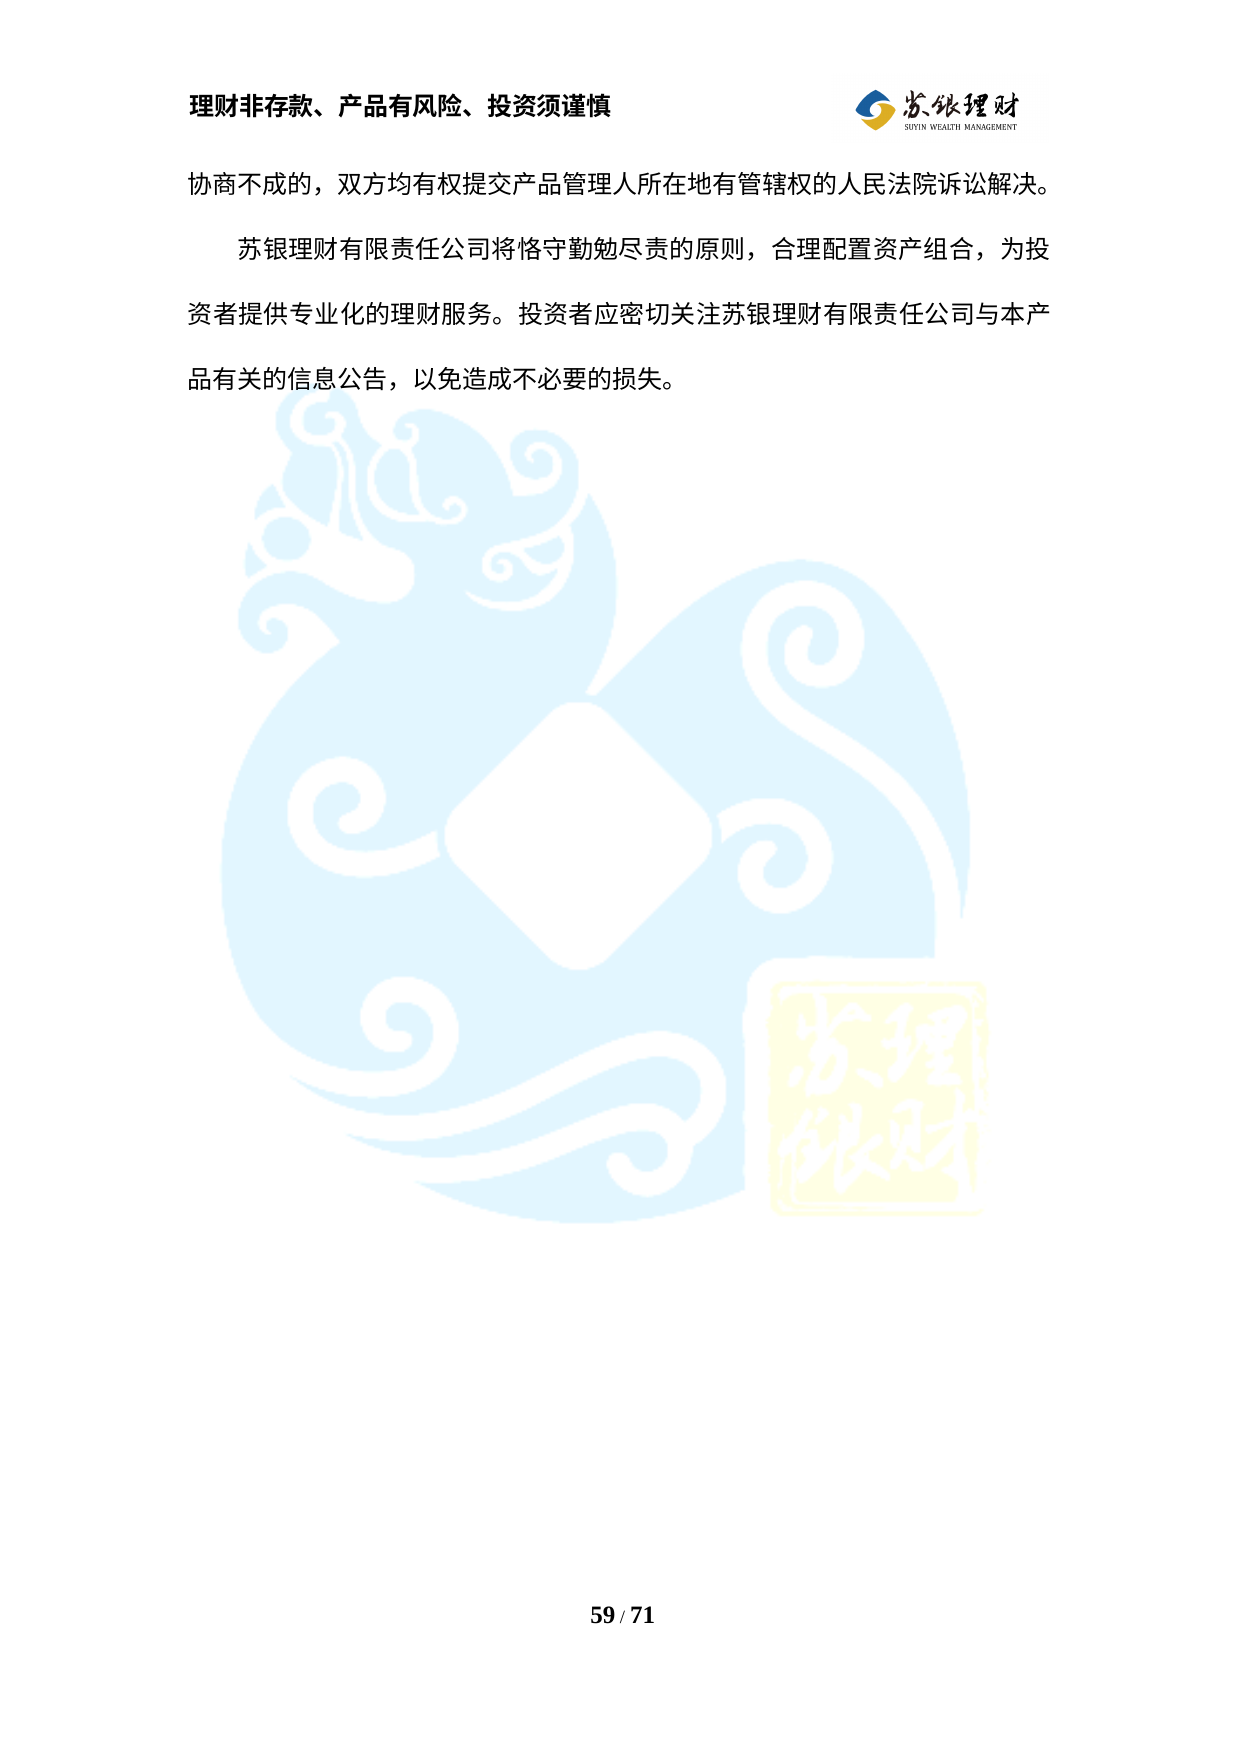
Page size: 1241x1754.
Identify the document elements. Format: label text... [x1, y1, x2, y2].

text 苏银理财有限责任公司将恪守勤勉尽责的原则，合理配置资产组合，为投资者提供专业化的理财服务。投资者应密切关注苏银理财有限责任公司与本产品有关的信息公告，以免造成不必要的损失。 [187, 215, 1053, 410]
text 本合同的订立、生效、履行、解释、修改和终止等事项均适用中华人民共和国（不包括香港特别行政区、澳门特别行政区和台湾地区）法律。因本合同引起的或与本合同有关的任何争议，应当首先通过双方之间的友好协商解决；协商不成的，双方均有权提交产品管理人所在地有管辖权的人民法院诉讼解决。 [187, 150, 1053, 215]
picture [831, 73, 1049, 143]
